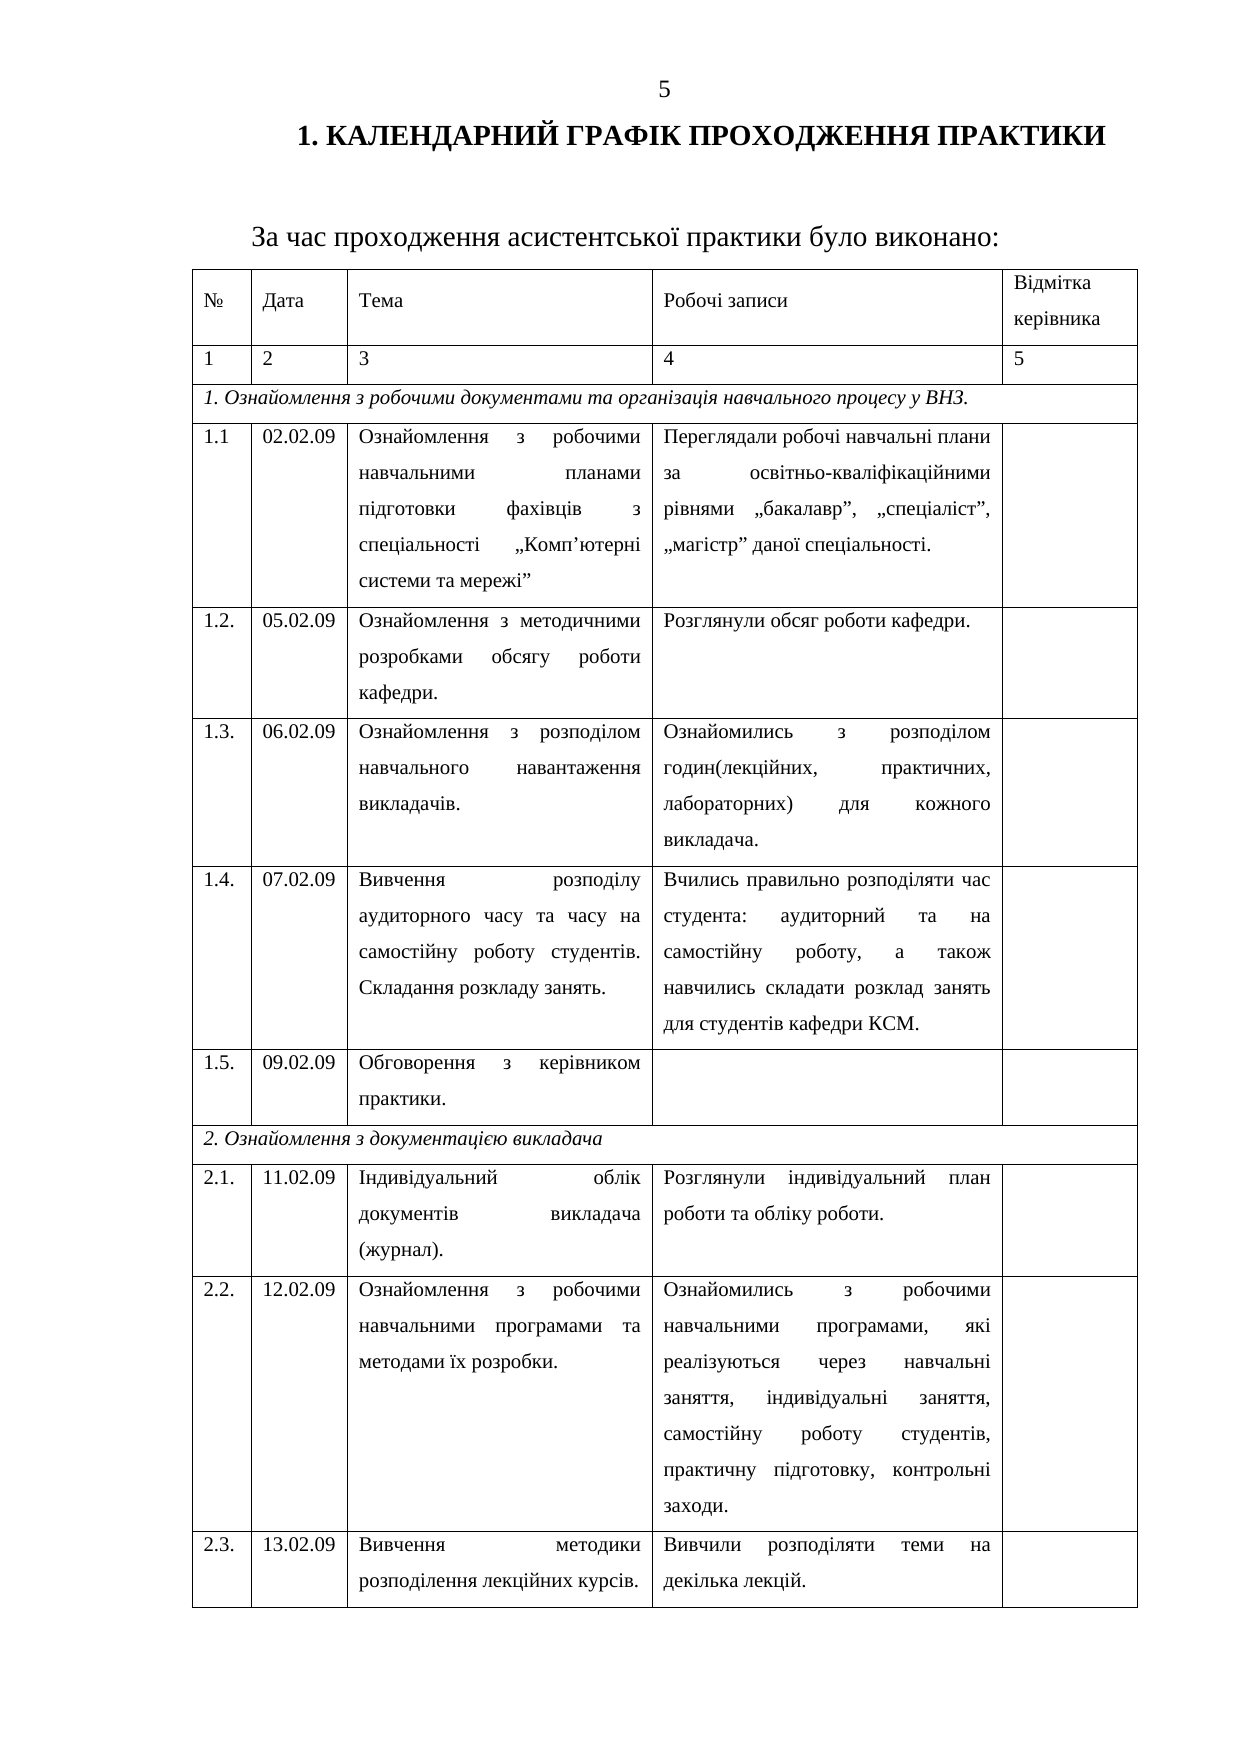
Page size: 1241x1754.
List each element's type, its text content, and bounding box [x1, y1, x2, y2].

table_cell [1003, 719, 1137, 866]
table_cell [1003, 867, 1137, 1049]
table_cell 1.1 [193, 424, 251, 607]
table_cell 12.02.09 [252, 1277, 347, 1531]
table_cell [1003, 1532, 1137, 1607]
table_cell 4 [653, 346, 1002, 384]
table_cell Вивчення методики розподілення лекційних курсів. [348, 1532, 652, 1607]
table_cell Вчились правильно розподіляти час студента: аудиторний та на самостійну роботу, а також навчились складати розклад занять для студентів кафедри КСМ. [653, 867, 1002, 1049]
table_cell 2.2. [193, 1277, 251, 1531]
table_cell [1003, 424, 1137, 607]
text 1. Календарний графік проходження практики [177, 118, 1152, 152]
table_cell Розглянули обсяг роботи кафедри. [653, 608, 1002, 718]
table_cell 1.5. [193, 1050, 251, 1125]
table_cell Ознайомлення з розподілом навчального навантаження викладачів. [348, 719, 652, 866]
table_cell Переглядали робочі навчальні плани за освітньо-кваліфікаційними рівнями „бакалавр”, „спеціаліст”, „магістр” даної спеціальності. [653, 424, 1002, 607]
table_cell 11.02.09 [252, 1165, 347, 1276]
table_cell [653, 1050, 1002, 1125]
table_cell 09.02.09 [252, 1050, 347, 1125]
table_cell Обговорення з керівником практики. [348, 1050, 652, 1125]
table_header Тема [348, 270, 652, 344]
table_cell 1. Ознайомлення з робочими документами та організація навчального процесу у ВНЗ. [193, 385, 1137, 423]
table_cell Розглянули індивідуальний план роботи та обліку роботи. [653, 1165, 1002, 1276]
table_cell 1.4. [193, 867, 251, 1049]
table_cell 07.02.09 [252, 867, 347, 1049]
table_cell 06.02.09 [252, 719, 347, 866]
table_cell 2. Ознайомлення з документацією викладача [193, 1126, 1137, 1164]
table_header Дата [252, 270, 347, 344]
table_cell Вивчили розподіляти теми на декілька лекцій. [653, 1532, 1002, 1607]
table_cell [1003, 1277, 1137, 1531]
table_cell 1 [193, 346, 251, 384]
table_cell Ознайомились з робочими навчальними програмами, які реалізуються через навчальні заняття, індивідуальні заняття, самостійну роботу студентів, практичну підготовку, контрольні заходи. [653, 1277, 1002, 1531]
table_cell 05.02.09 [252, 608, 347, 718]
table_cell Ознайомлення з робочими навчальними планами підготовки фахівців з спеціальності „Комп’ютерні системи та мережі” [348, 424, 652, 607]
table_cell [1003, 1050, 1137, 1125]
table_cell [1003, 1165, 1137, 1276]
table_cell 2.3. [193, 1532, 251, 1607]
table_cell Ознайомлення з методичними розробками обсягу роботи кафедри. [348, 608, 652, 718]
table_cell Вивчення розподілу аудиторного часу та часу на самостійну роботу студентів. Складання розкладу занять. [348, 867, 652, 1049]
table_cell [1003, 608, 1137, 718]
table_header № [193, 270, 251, 344]
table_cell Ознайомились з розподілом годин(лекційних, практичних, лабораторних) для кожного викладача. [653, 719, 1002, 866]
table_cell 13.02.09 [252, 1532, 347, 1607]
table_cell 3 [348, 346, 652, 384]
table_cell 1.2. [193, 608, 251, 718]
table_cell 02.02.09 [252, 424, 347, 607]
text За час проходження асистентської практики було виконано: [177, 219, 1152, 252]
table_cell 1.3. [193, 719, 251, 866]
table_cell Ознайомлення з робочими навчальними програмами та методами їх розробки. [348, 1277, 652, 1531]
table_header Відмітка керівника [1003, 270, 1137, 344]
table_cell 2 [252, 346, 347, 384]
table_cell 5 [1003, 346, 1137, 384]
table_cell Індивідуальний облік документів викладача (журнал). [348, 1165, 652, 1276]
table_header Робочі записи [653, 270, 1002, 344]
table_cell 2.1. [193, 1165, 251, 1276]
